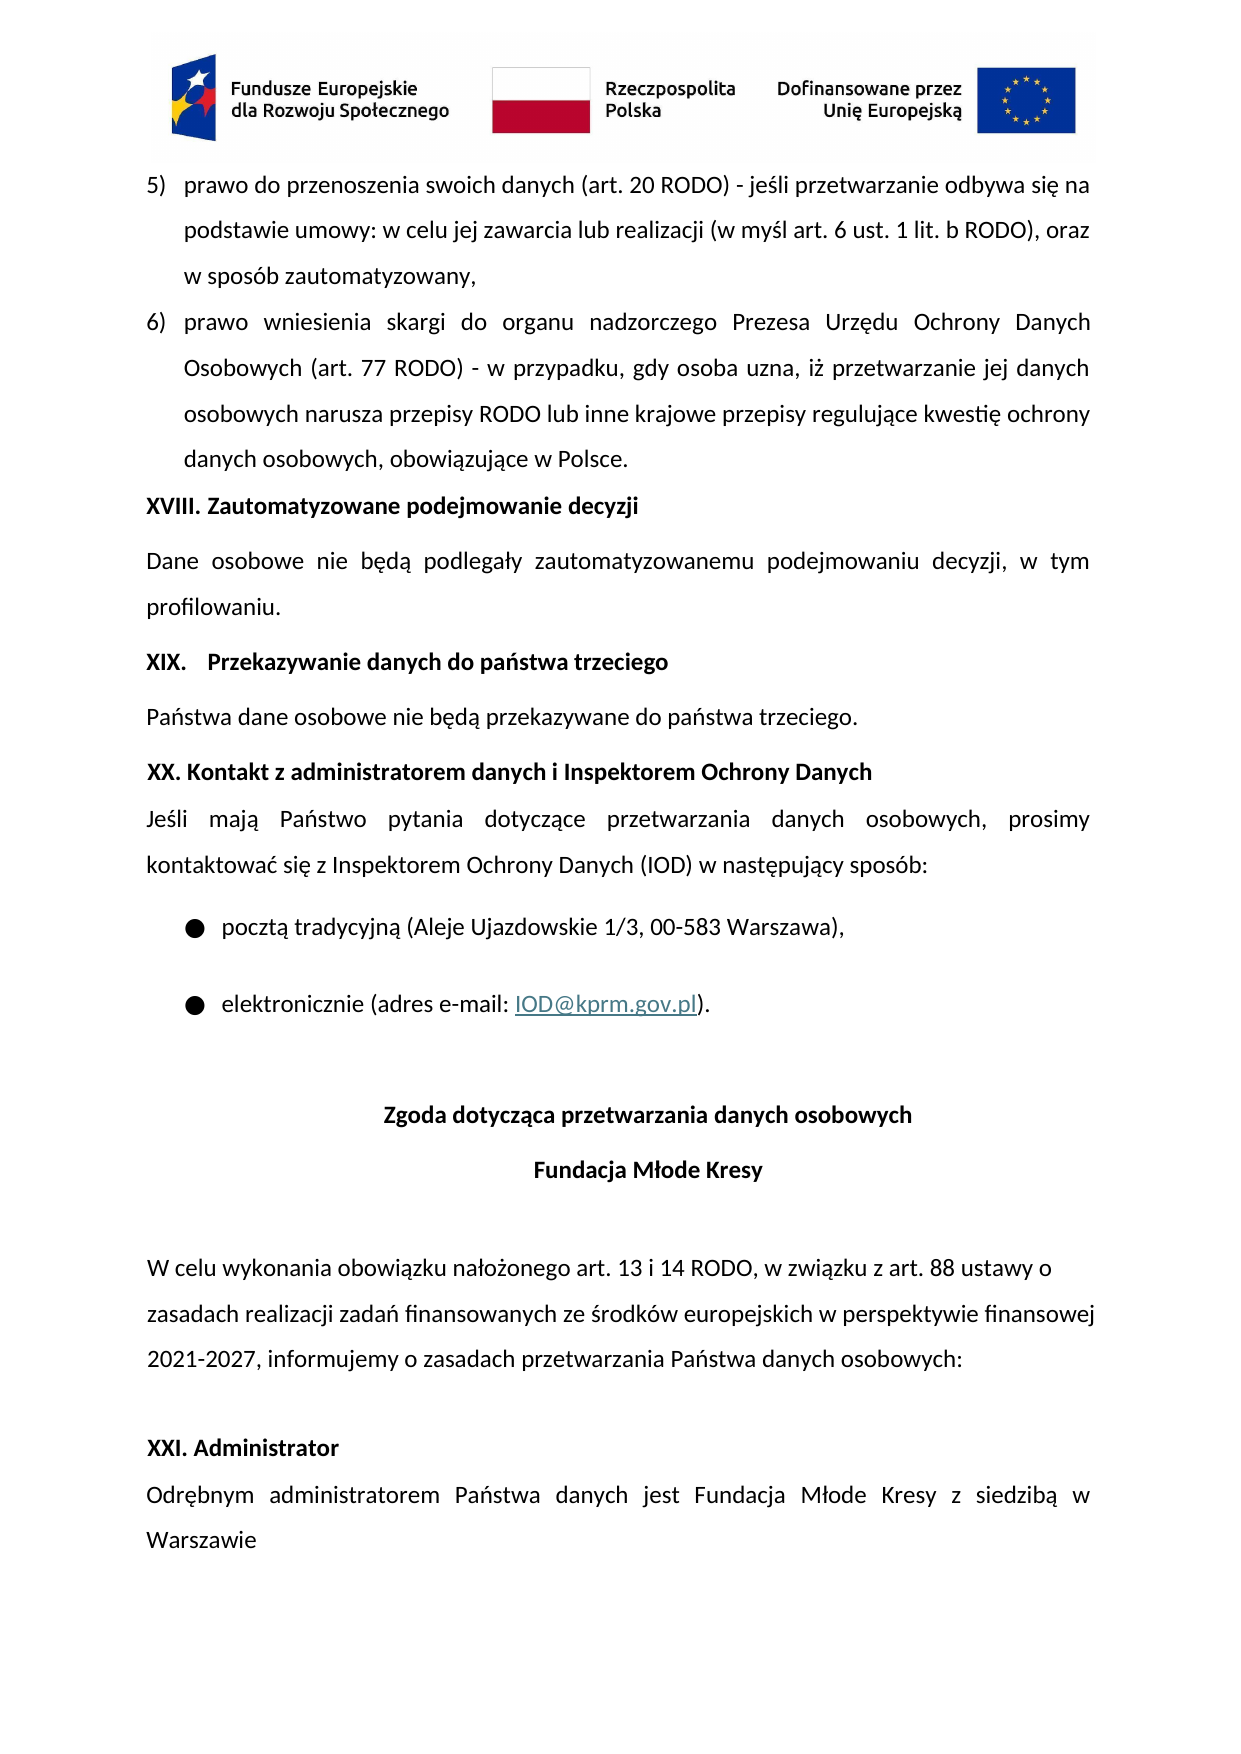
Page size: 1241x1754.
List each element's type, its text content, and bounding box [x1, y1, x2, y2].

text Jeśli mają Państwo pytania dotyczące przetwarzania danych osobowych, prosimy kontaktować się z Inspektorem Ochrony Danych (IOD) w następujący sposób: [146, 803, 1092, 879]
text Dane osobowe nie będą podlegały zautomatyzowanemu podejmowaniu decyzji, w tym profilowaniu. [146, 545, 1092, 621]
subtitle XXI. Administrator [147, 1432, 1098, 1462]
list Przekazywanie danych do państwa trzeciego [146, 646, 1098, 677]
list Zautomatyzowane podejmowanie decyzji [146, 490, 1098, 520]
subtitle XX. Kontakt z administratorem danych i Inspektorem Ochrony Danych [147, 757, 1098, 787]
text Zgoda dotycząca przetwarzania danych osobowych [151, 1099, 1089, 1129]
list prawo wniesienia skargi do organu nadzorczego Prezesa Urzędu Ochrony Danych Osobowych (art. 77 RODO) - w przypadku, gdy osoba uzna, iż przetwarzanie jej danych osobowych narusza przepisy RODO lub inne krajowe przepisy regulujące kwestię ochrony danych osobowych, obowiązujące w Polsce. [146, 306, 1092, 474]
text W celu wykonania obowiązku nałożonego art. 13 i 14 RODO, w związku z art. 88 ustawy o zasadach realizacji zadań finansowanych ze środków europejskich w perspektywie finansowej 2021-2027, informujemy o zasadach przetwarzania Państwa danych osobowych: [147, 1252, 1098, 1374]
text Odrębnym administratorem Państwa danych jest Fundacja Młode Kresy z siedzibą w Warszawie [146, 1479, 1092, 1555]
picture [150, 32, 1097, 163]
text Państwa dane osobowe nie będą przekazywane do państwa trzeciego. [146, 701, 1092, 732]
text Fundacja Młode Kresy [151, 1154, 1089, 1185]
list prawo do przenoszenia swoich danych (art. 20 RODO) - jeśli przetwarzanie odbywa się na podstawie umowy: w celu jej zawarcia lub realizacji (w myśl art. 6 ust. 1 lit. b RODO), oraz w sposób zautomatyzowany, [146, 169, 1092, 291]
list pocztą tradycyjną (Aleje Ujazdowskie 1/3, 00-583 Warszawa), [184, 899, 1092, 950]
list elektronicznie (adres e-mail: IOD@kprm.gov.pl). [184, 976, 1092, 1027]
